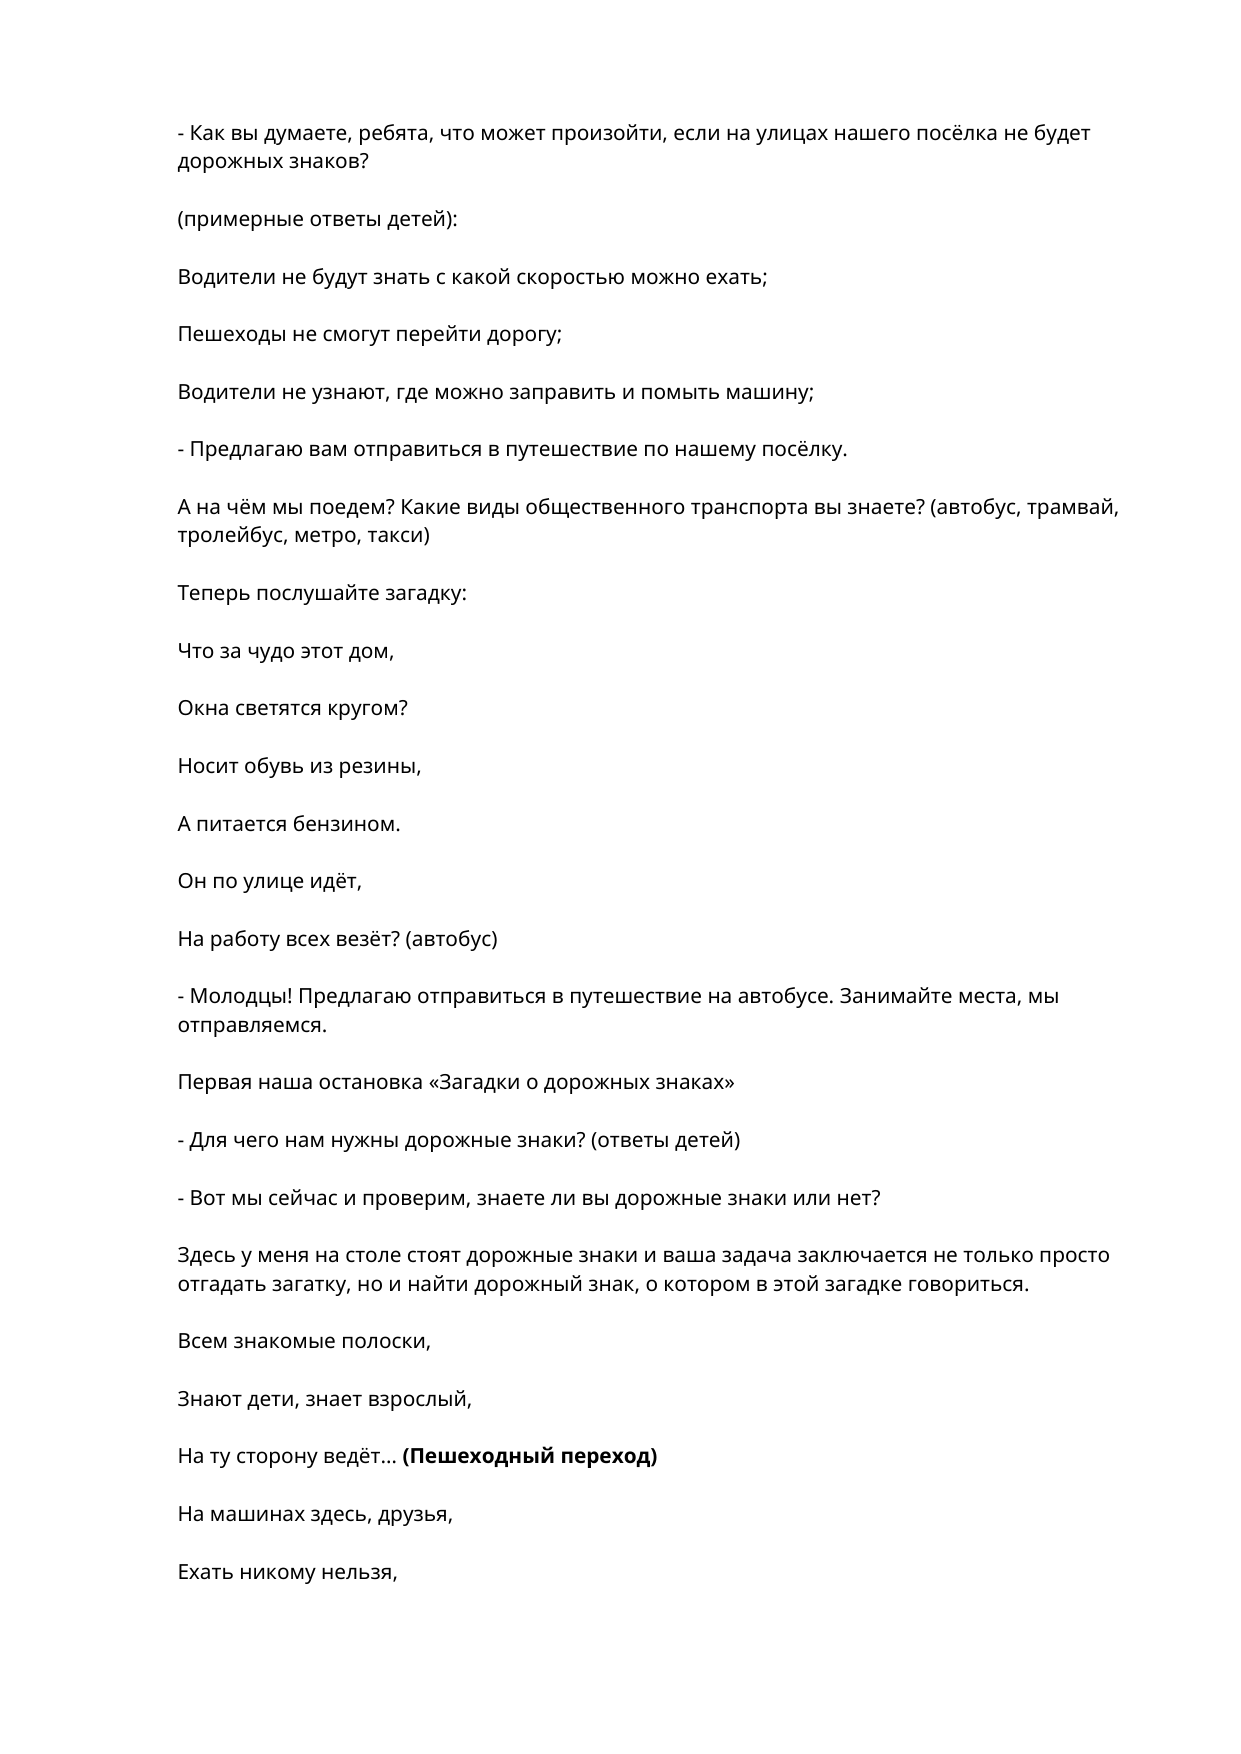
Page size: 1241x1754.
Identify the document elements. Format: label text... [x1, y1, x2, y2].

text Всем знакомые полоски, [177, 1326, 1152, 1355]
text Что за чудо этот дом, [177, 636, 1152, 664]
text Носит обувь из резины, [177, 751, 1152, 779]
text А питается бензином. [177, 809, 1152, 837]
text Первая наша остановка «Загадки о дорожных знаках» [177, 1067, 1152, 1096]
text - Вот мы сейчас и проверим, знаете ли вы дорожные знаки или нет? [177, 1183, 1152, 1211]
text На ту сторону ведёт… (Пешеходный переход) [177, 1442, 1152, 1470]
text Водители не узнают, где можно заправить и помыть машину; [177, 377, 1152, 405]
text - Для чего нам нужны дорожные знаки? (ответы детей) [177, 1125, 1152, 1153]
text Теперь послушайте загадку: [177, 578, 1152, 607]
text А на чём мы поедем? Какие виды общественного транспорта вы знаете? (автобус, трамвай, тролейбус, метро, такси) [177, 492, 1152, 549]
text Знают дети, знает взрослый, [177, 1384, 1152, 1412]
text - Предлагаю вам отправиться в путешествие по нашему посёлку. [177, 434, 1152, 463]
text Он по улице идёт, [177, 866, 1152, 895]
text Здесь у меня на столе стоят дорожные знаки и ваша задача заключается не только просто отгадать загатку, но и найти дорожный знак, о котором в этой загадке говориться. [177, 1240, 1152, 1297]
text Пешеходы не смогут перейти дорогу; [177, 319, 1152, 348]
text (примерные ответы детей): [177, 204, 1152, 233]
text На машинах здесь, друзья, [177, 1499, 1152, 1528]
text Ехать никому нельзя, [177, 1557, 1152, 1585]
text - Молодцы! Предлагаю отправиться в путешествие на автобусе. Занимайте места, мы отправляемся. [177, 981, 1152, 1038]
text На работу всех везёт? (автобус) [177, 924, 1152, 952]
text - Как вы думаете, ребята, что может произойти, если на улицах нашего посёлка не будет дорожных знаков? [177, 118, 1152, 175]
text Окна светятся кругом? [177, 693, 1152, 722]
text Водители не будут знать с какой скоростью можно ехать; [177, 262, 1152, 290]
